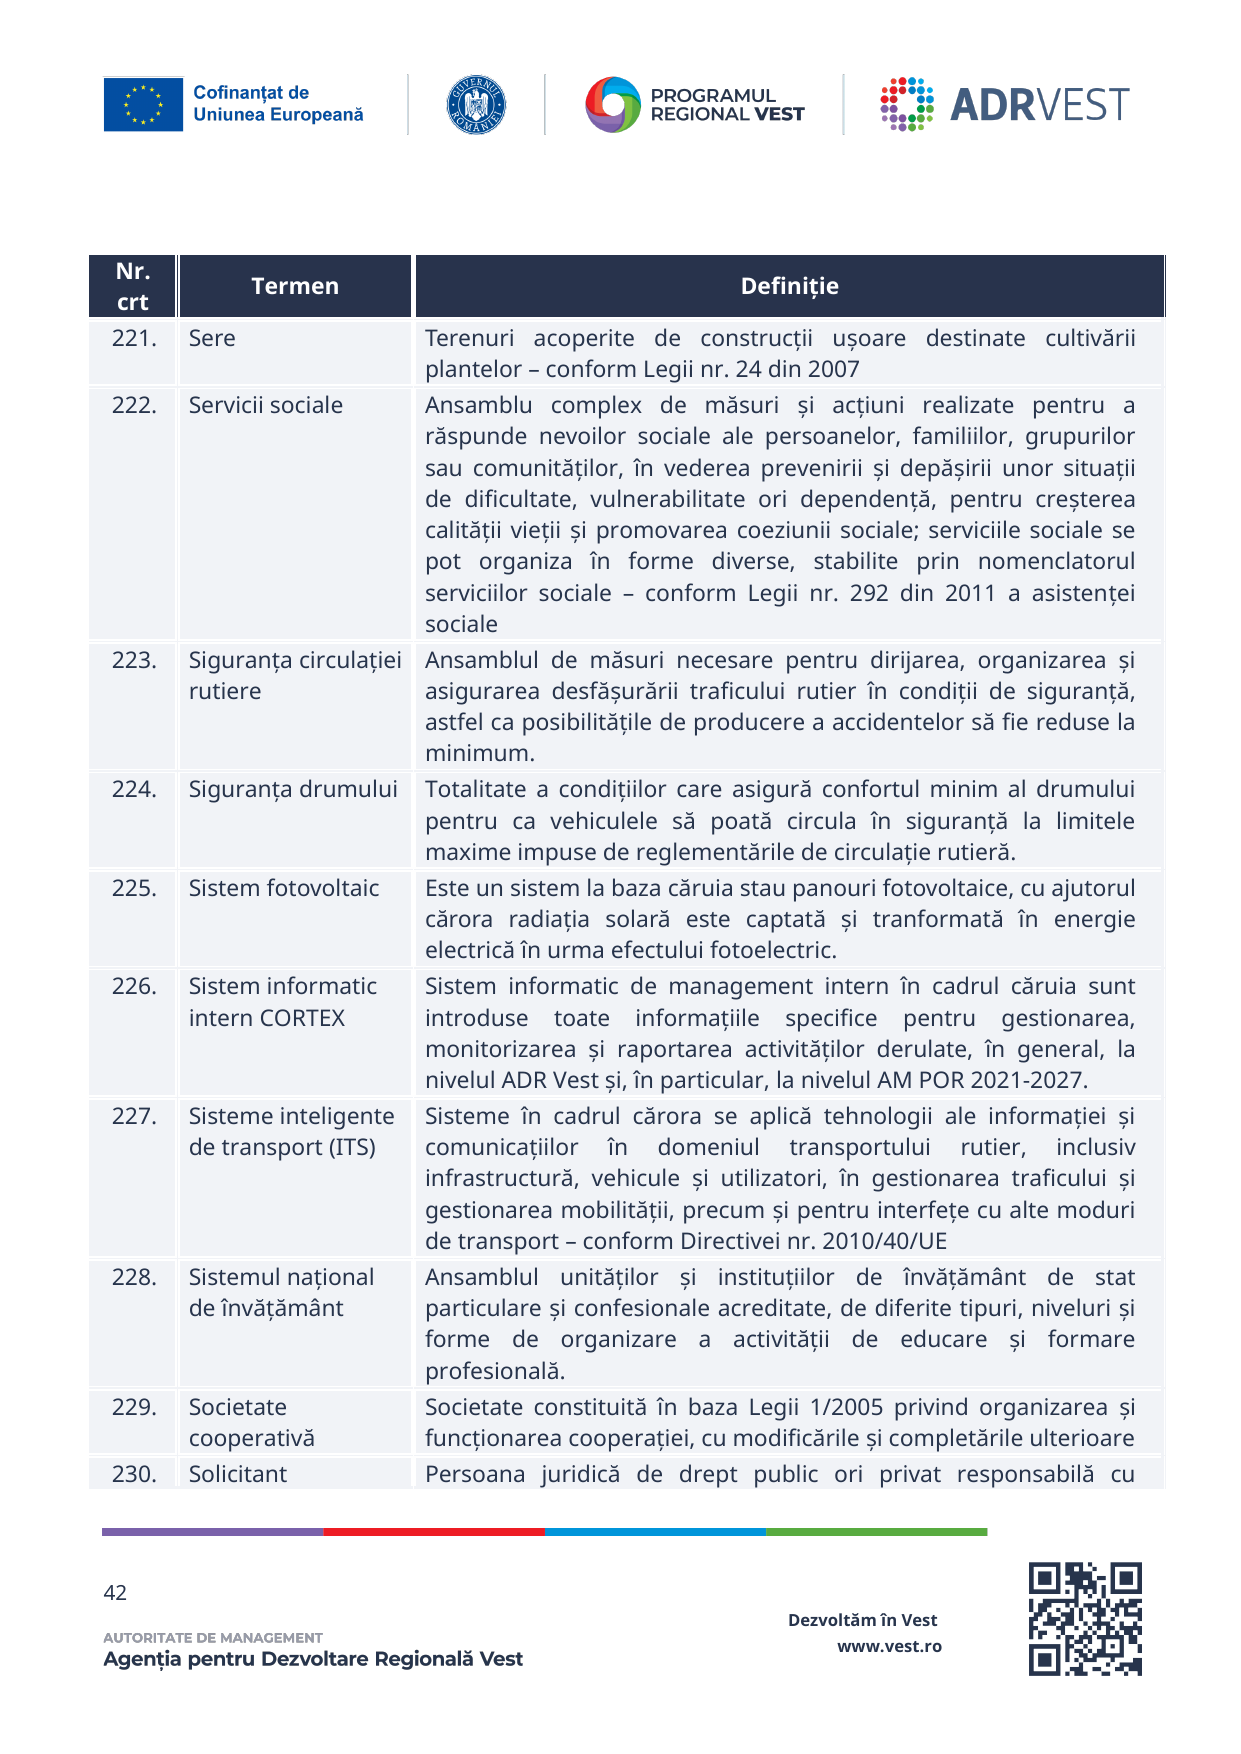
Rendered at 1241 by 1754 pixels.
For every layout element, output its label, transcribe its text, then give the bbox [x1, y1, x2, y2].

picture [102, 74, 1130, 135]
table_cell Ansamblu complex de măsuri şi acţiuni realizate pentru a răspunde nevoilor sociale ale persoanelor, familiilor, grupurilor sau comunităţilor, în vederea prevenirii şi depăşirii unor situaţii de dificultate, vulnerabilitate ori dependenţă, pentru creşterea calităţii vieţii şi promovarea coeziunii sociale; serviciile sociale se pot organiza în forme diverse, stabilite prin nomenclatorul serviciilor sociale – conform Legii nr. 292 din 2011 a asistenţei sociale [414, 384, 1166, 639]
table_cell Ansamblul de măsuri necesare pentru dirijarea, organizarea și asigurarea desfășurării traficului rutier în condiții de siguranță, astfel ca posibilitățile de producere a accidentelor să fie reduse la minimum. [414, 639, 1166, 769]
table_cell Solicitant [177, 1453, 413, 1489]
table_header Termen [180, 255, 411, 317]
table_cell Sistem informatic intern CORTEX [180, 970, 411, 1095]
table_cell [89, 970, 175, 1095]
table_cell Sistem fotovoltaic [180, 872, 411, 966]
table_header Nr. crt [89, 255, 175, 317]
table_cell [89, 872, 175, 966]
table_cell [89, 1100, 175, 1256]
table_cell Siguranța circulației rutiere [180, 644, 411, 769]
table_cell Terenuri acoperite de construcții uşoare destinate cultivării plantelor – conform Legii nr. 24 din 2007 [414, 317, 1166, 384]
table_cell Ansamblul unităților și instituțiilor de învățământ de stat particulare și confesionale acreditate, de diferite tipuri, niveluri și forme de organizare a activității de educare și formare profesională. [414, 1256, 1166, 1386]
table_cell [89, 1261, 175, 1386]
table_cell Sistem informatic de management intern în cadrul căruia sunt introduse toate informațiile specifice pentru gestionarea, monitorizarea și raportarea activităților derulate, în general, la nivelul ADR Vest și, în particular, la nivelul AM POR 2021-2027. [414, 966, 1166, 1095]
table_cell Sisteme în cadrul cărora se aplică tehnologii ale informației și comunicațiilor în domeniul transportului rutier, inclusiv infrastructură, vehicule și utilizatori, în gestionarea traficului și gestionarea mobilității, precum și pentru interfețe cu alte moduri de transport – conform Directivei nr. 2010/40/UE [414, 1095, 1166, 1256]
table_cell Siguranța drumului [180, 773, 411, 867]
table_cell Este un sistem la baza căruia stau panouri fotovoltaice, cu ajutorul cărora radiația solară este captată și tranformată în energie electrică în urma efectului fotoelectric. [414, 867, 1166, 966]
table_cell [89, 1458, 177, 1489]
table_cell Societate cooperativă [180, 1391, 411, 1453]
picture [42, 1528, 544, 1536]
picture [767, 1528, 1047, 1536]
table_cell [89, 644, 175, 769]
table_cell [89, 773, 175, 867]
table_cell Servicii sociale [180, 389, 411, 639]
picture [1020, 1553, 1151, 1685]
table_cell Totalitate a condițiilor care asigură confortul minim al drumului pentru ca vehiculele să poată circula în siguranță la limitele maxime impuse de reglementările de circulație rutieră. [414, 769, 1166, 867]
table_cell Sistemul național de învățământ [180, 1261, 411, 1386]
table_cell [89, 389, 175, 639]
table_cell [89, 1391, 175, 1453]
table_cell Sisteme inteligente de transport (ITS) [180, 1100, 411, 1256]
table_header Definiție [416, 255, 1164, 317]
table_cell [89, 322, 175, 384]
table_cell Sere [180, 322, 411, 384]
table_cell Societate constituită în baza Legii 1/2005 privind organizarea şi funcționarea cooperației, cu modificările şi completările ulterioare [414, 1386, 1166, 1453]
